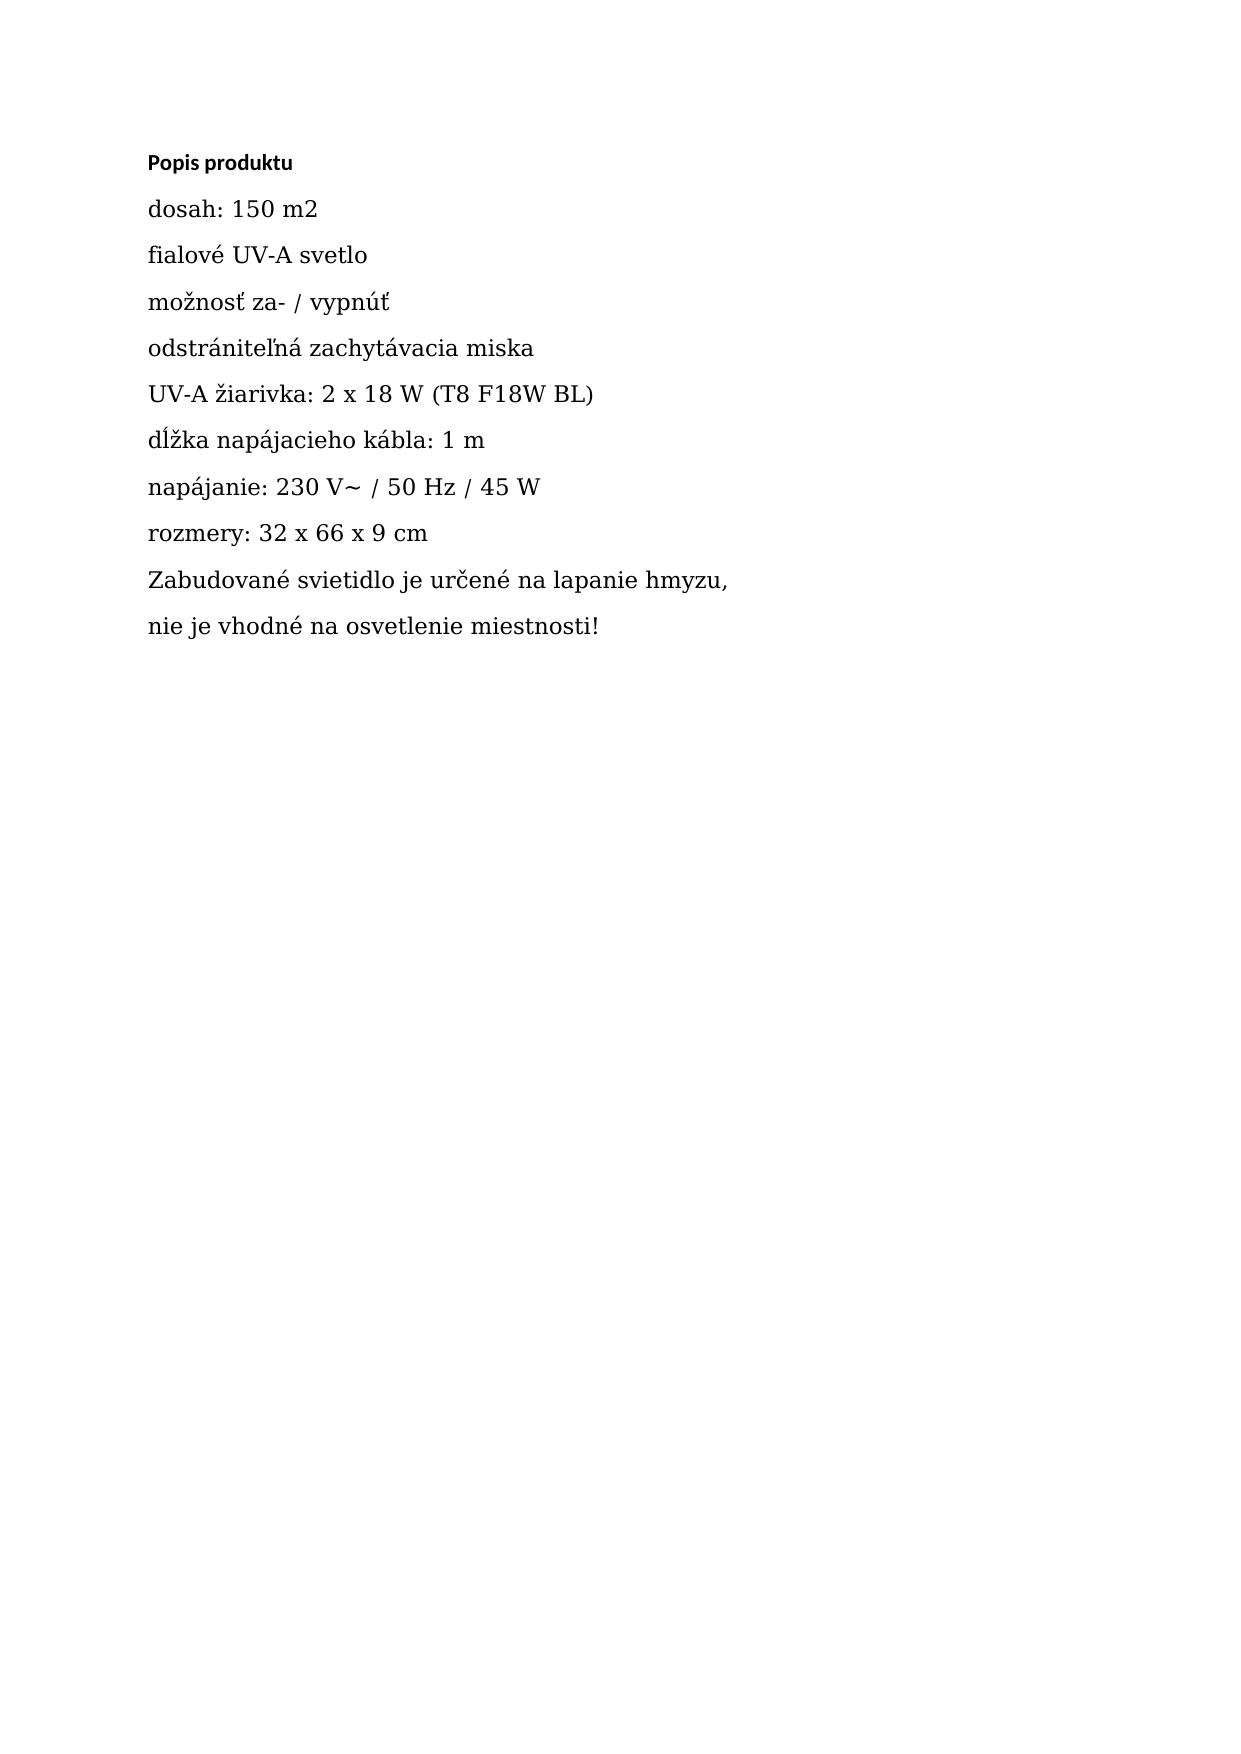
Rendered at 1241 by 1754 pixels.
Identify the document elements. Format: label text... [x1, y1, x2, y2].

text fialové UV-A svetlo [148, 241, 1093, 268]
text UV-A žiarivka: 2 x 18 W (T8 F18W BL) [148, 380, 1093, 407]
text Popis produktu [148, 148, 1093, 176]
text napájanie: 230 V~ / 50 Hz / 45 W [148, 473, 1093, 500]
text nie je vhodné na osvetlenie miestnosti! [148, 612, 1093, 639]
text rozmery: 32 x 66 x 9 cm [148, 519, 1093, 546]
text dosah: 150 m2 [148, 194, 1093, 222]
text odstrániteľná zachytávacia miska [148, 333, 1093, 361]
text Zabudované svietidlo je určené na lapanie hmyzu, [148, 565, 1093, 593]
text možnosť za- / vypnúť [148, 287, 1093, 315]
text dĺžka napájacieho kábla: 1 m [148, 426, 1093, 454]
